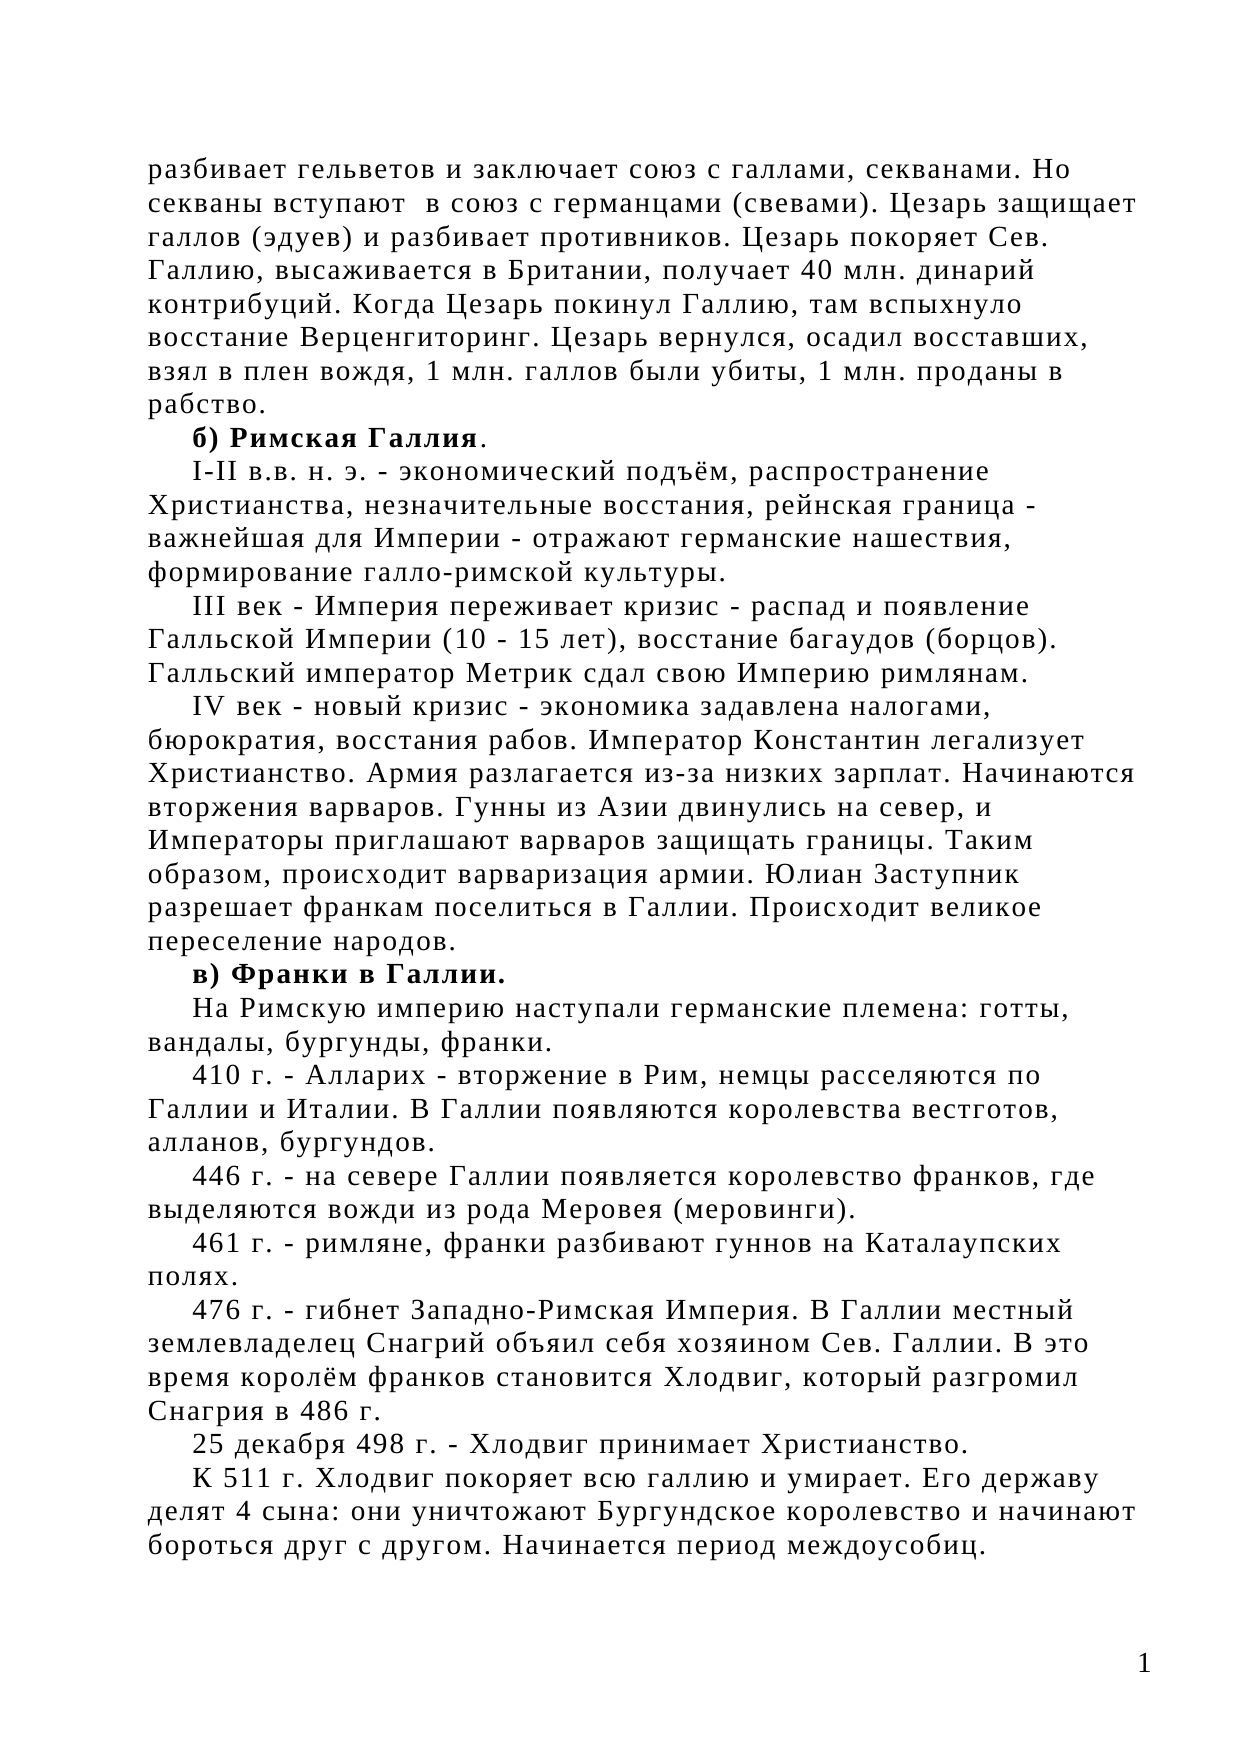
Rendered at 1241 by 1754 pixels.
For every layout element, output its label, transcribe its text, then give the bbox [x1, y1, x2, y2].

text б) Римская Галлия. [148, 420, 1152, 453]
text 476 г. - гибнет Западно-Римская Империя. В Галлии местный землевладелец Снагрий объяил себя хозяином Сев. Галлии. В это время королём франков становится Хлодвиг, который разгромил Снагрия в 486 г. [148, 1292, 1152, 1426]
text К 511 г. Хлодвиг покоряет всю галлию и умирает. Его державу делят 4 сына: они уничтожают Бургундское королевство и начинают бороться друг с другом. Начинается период междоусобиц. [148, 1460, 1152, 1560]
text в) Франки в Галлии. [148, 957, 1152, 990]
text 25 декабря 498 г. - Хлодвиг принимает Христианство. [148, 1426, 1152, 1460]
text III век - Империя переживает кризис - распад и появление Галльской Империи (10 - 15 лет), восстание багаудов (борцов). Галльский император Метрик сдал свою Империю римлянам. [148, 588, 1152, 688]
text 446 г. - на севере Галлии появляется королевство франков, где выделяются вожди из рода Меровея (меровинги). [148, 1158, 1152, 1225]
text 461 г. - римляне, франки разбивают гуннов на Каталаупских полях. [148, 1225, 1152, 1292]
text На Римскую империю наступали германские племена: готты, вандалы, бургунды, франки. [148, 990, 1152, 1057]
text IV век - новый кризис - экономика задавлена налогами, бюрократия, восстания рабов. Император Константин легализует Христианство. Армия разлагается из-за низких зарплат. Начинаются вторжения варваров. Гунны из Азии двинулись на север, и Императоры приглашают варваров защищать границы. Таким образом, происходит варваризация армии. Юлиан Заступник разрешает франкам поселиться в Галлии. Происходит великое переселение народов. [148, 688, 1152, 957]
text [148, 152, 1152, 420]
text 410 г. - Алларих - вторжение в Рим, немцы расселяются по Галлии и Италии. В Галлии появляются королевства вестготов, алланов, бургундов. [148, 1057, 1152, 1158]
text I-II в.в. н. э. - экономический подъём, распространение Христианства, незначительные восстания, рейнская граница - важнейшая для Империи - отражают германские нашествия, формирование галло-римской культуры. [148, 453, 1152, 588]
